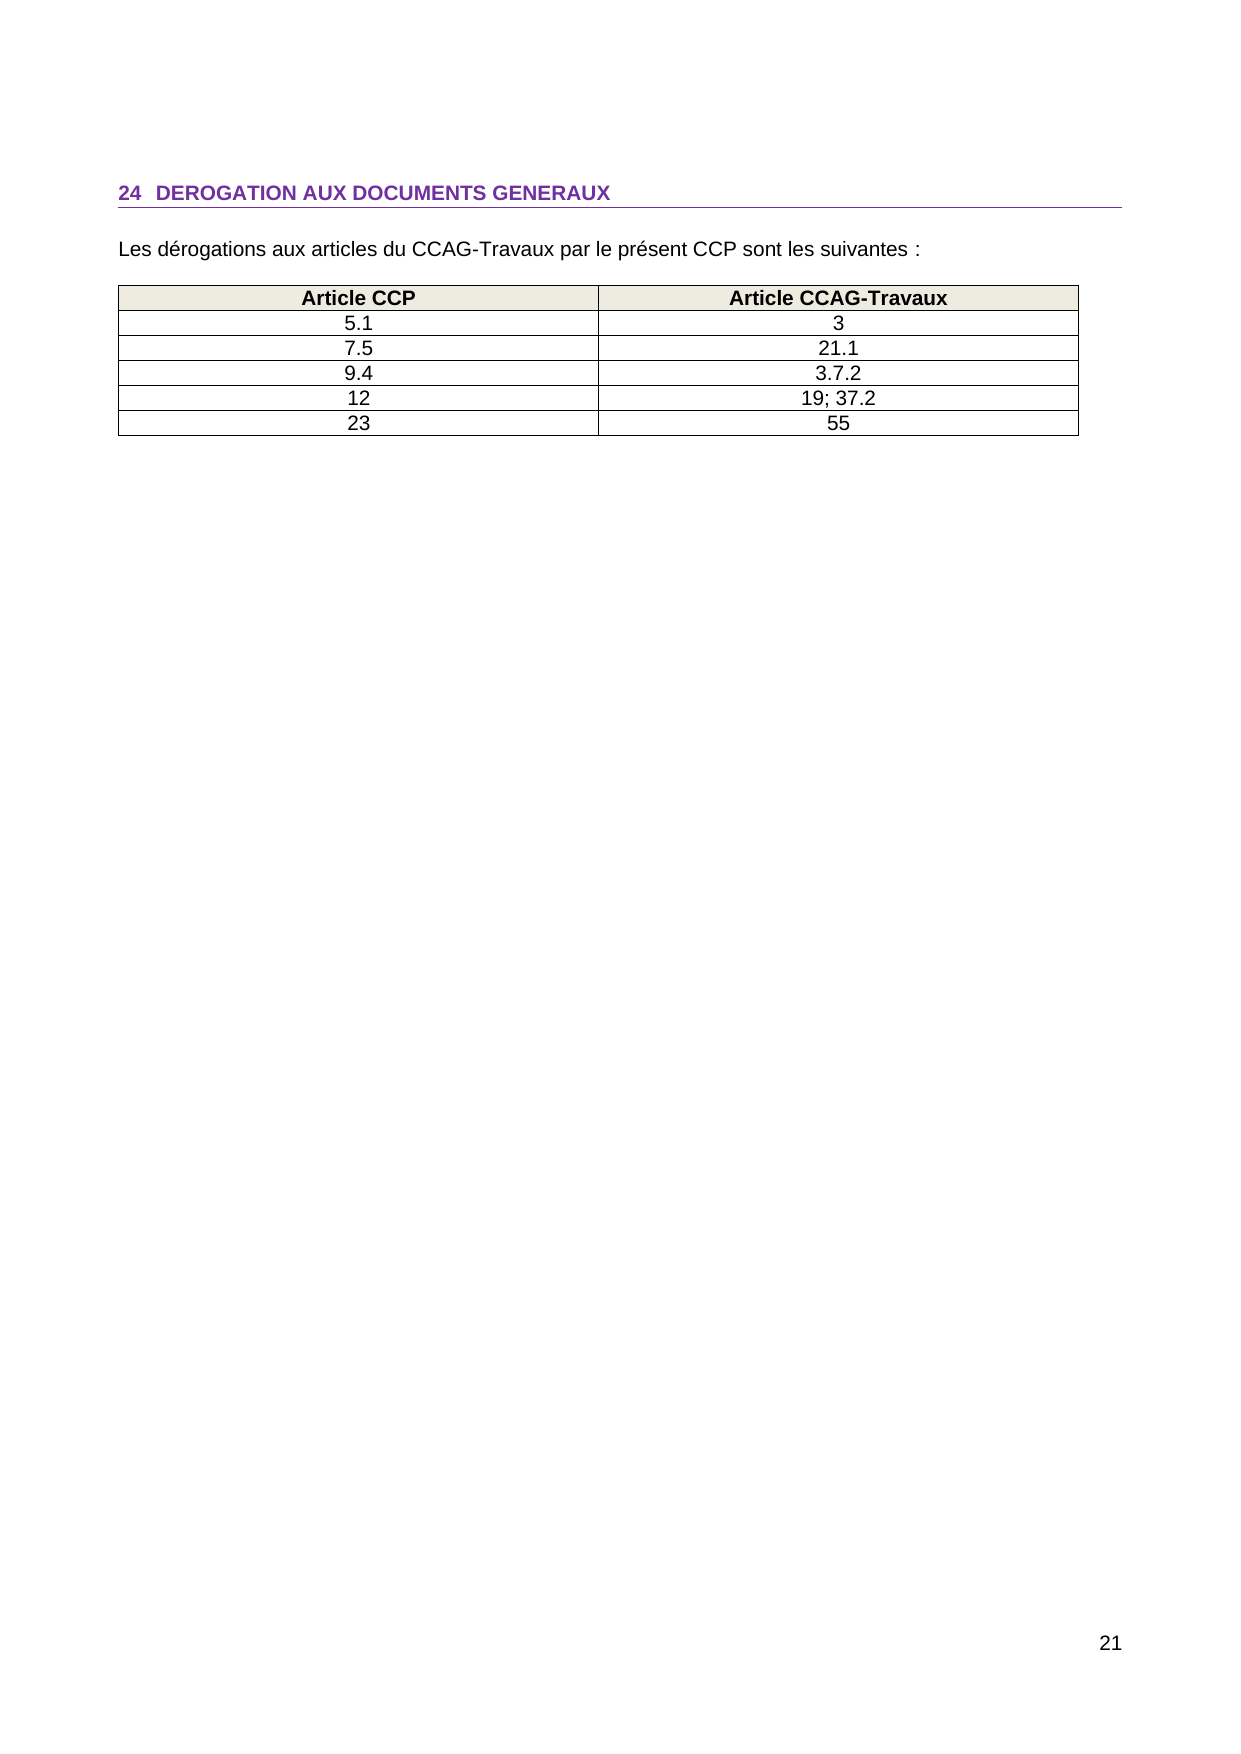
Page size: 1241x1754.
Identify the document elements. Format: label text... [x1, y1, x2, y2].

table_cell 21.1 [599, 336, 1078, 360]
subtitle DEROGATION AUX DOCUMENTS GENERAUX [118, 181, 1122, 207]
table_cell 55 [599, 411, 1078, 435]
table_cell 19; 37.2 [599, 386, 1078, 410]
table_cell 5.1 [119, 311, 598, 335]
table_cell 23 [119, 411, 598, 435]
table_header Article CCAG-Travaux [599, 286, 1078, 310]
table_cell 12 [119, 386, 598, 410]
table_cell 3.7.2 [599, 361, 1078, 385]
table_cell 3 [599, 311, 1078, 335]
table_header Article CCP [119, 286, 598, 310]
table_cell 9.4 [119, 361, 598, 385]
text Les dérogations aux articles du CCAG-Travaux par le présent CCP sont les suivantes : [118, 237, 1122, 261]
table_cell 7.5 [119, 336, 598, 360]
